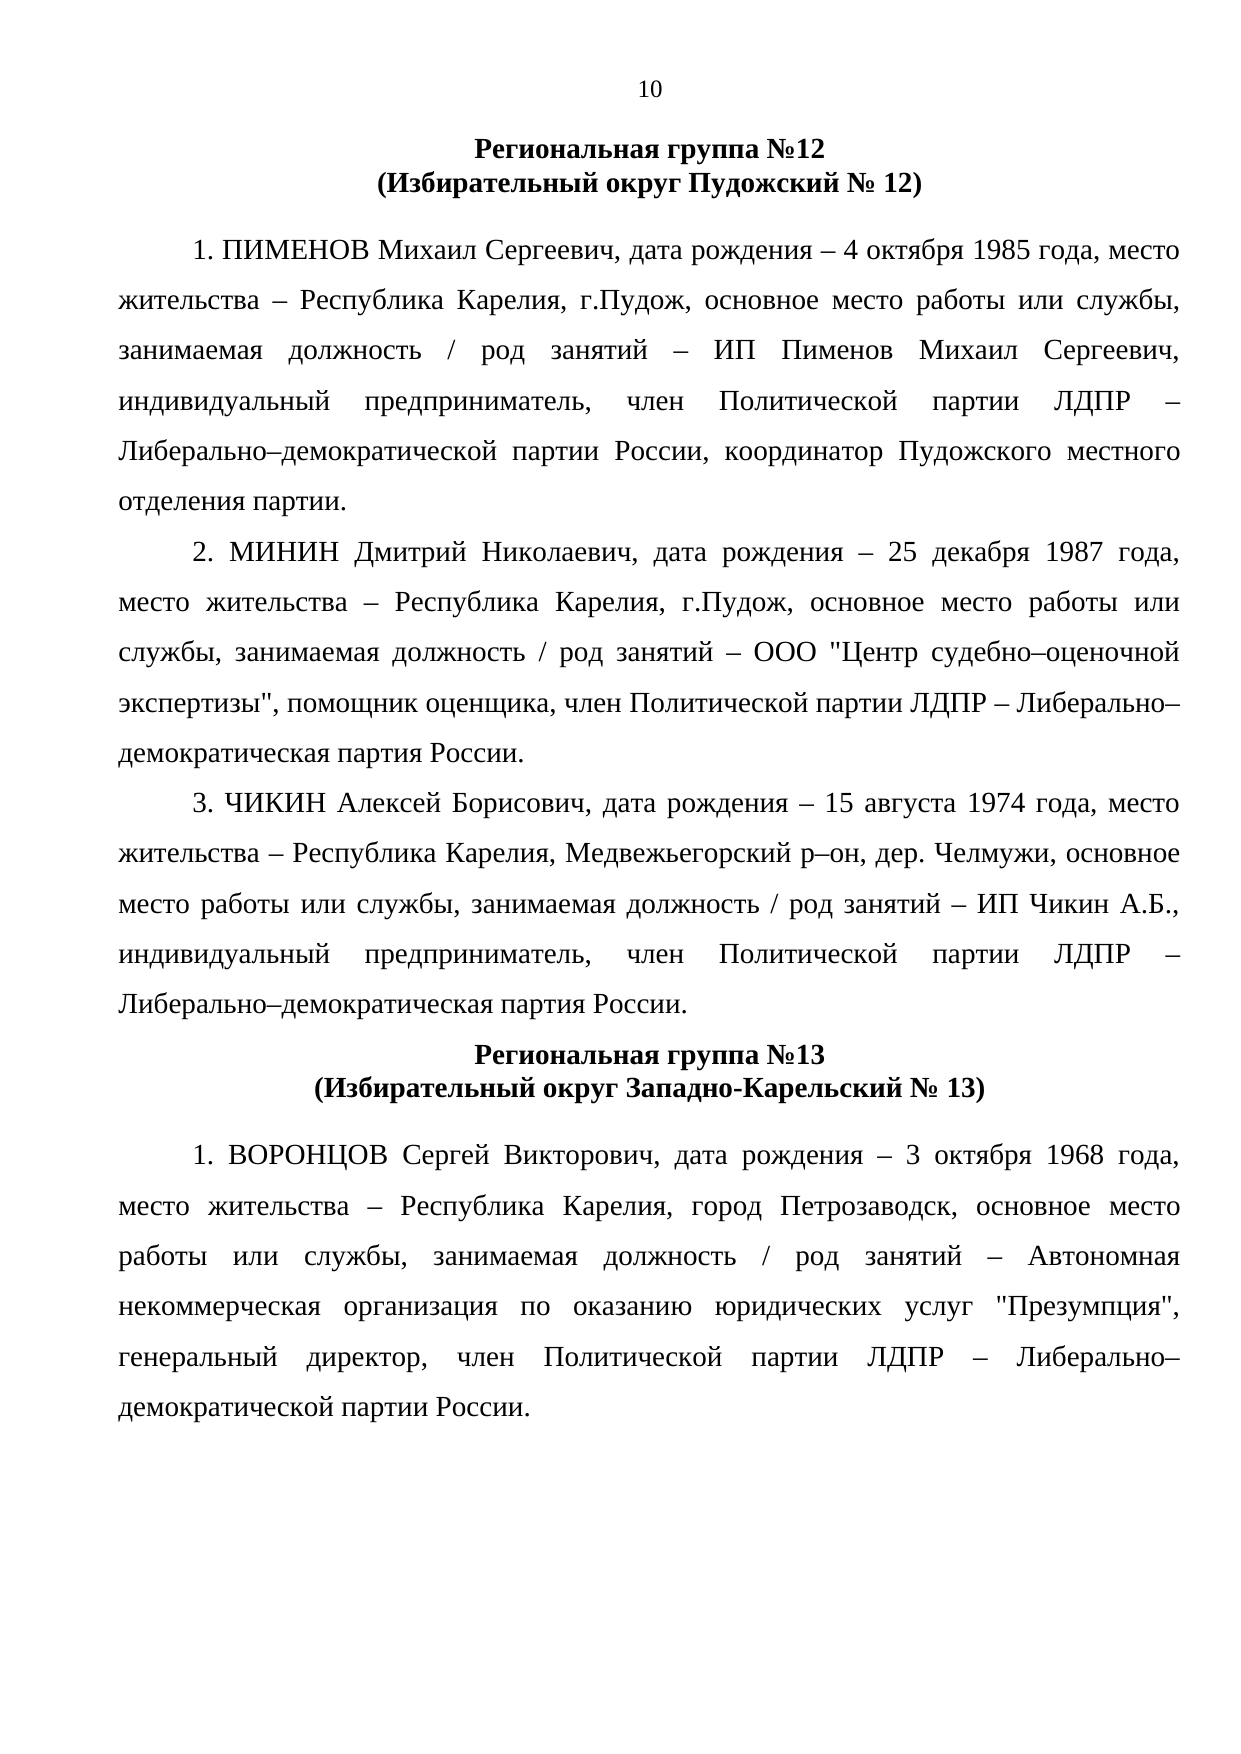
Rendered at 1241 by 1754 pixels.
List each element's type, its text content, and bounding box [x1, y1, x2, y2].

text 1. ПИМЕНОВ Михаил Сергеевич, дата рождения – 4 октября 1985 года, место жительства – Республика Карелия, г.Пудож, основное место работы или службы, занимаемая должность / род занятий – ИП Пименов Михаил Сергеевич, индивидуальный предприниматель, член Политической партии ЛДПР – Либерально–демократической партии России, координатор Пудожского местного отделения партии. [118, 232, 1181, 517]
text 3. ЧИКИН Алексей Борисович, дата рождения – 15 августа 1974 года, место жительства – Республика Карелия, Медвежьегорский р–он, дер. Челмужи, основное место работы или службы, занимаемая должность / род занятий – ИП Чикин А.Б., индивидуальный предприниматель, член Политической партии ЛДПР – Либерально–демократическая партия России. [118, 785, 1181, 1020]
text (Избирательный округ Пудожский № 12) [118, 165, 1181, 198]
text 2. МИНИН Дмитрий Николаевич, дата рождения – 25 декабря 1987 года, место жительства – Республика Карелия, г.Пудож, основное место работы или службы, занимаемая должность / род занятий – ООО "Центр судебно–оценочной экспертизы", помощник оценщика, член Политической партии ЛДПР – Либерально–демократическая партия России. [118, 534, 1181, 768]
text Региональная группа №13 [118, 1037, 1181, 1070]
text 1. ВОРОНЦОВ Сергей Викторович, дата рождения – 3 октября 1968 года, место жительства – Республика Карелия, город Петрозаводск, основное место работы или службы, занимаемая должность / род занятий – Автономная некоммерческая организация по оказанию юридических услуг "Презумпция", генеральный директор, член Политической партии ЛДПР – Либерально–демократической партии России. [118, 1137, 1181, 1423]
text (Избирательный округ Западно-Карельский № 13) [118, 1070, 1181, 1104]
text Региональная группа №12 [118, 131, 1181, 165]
